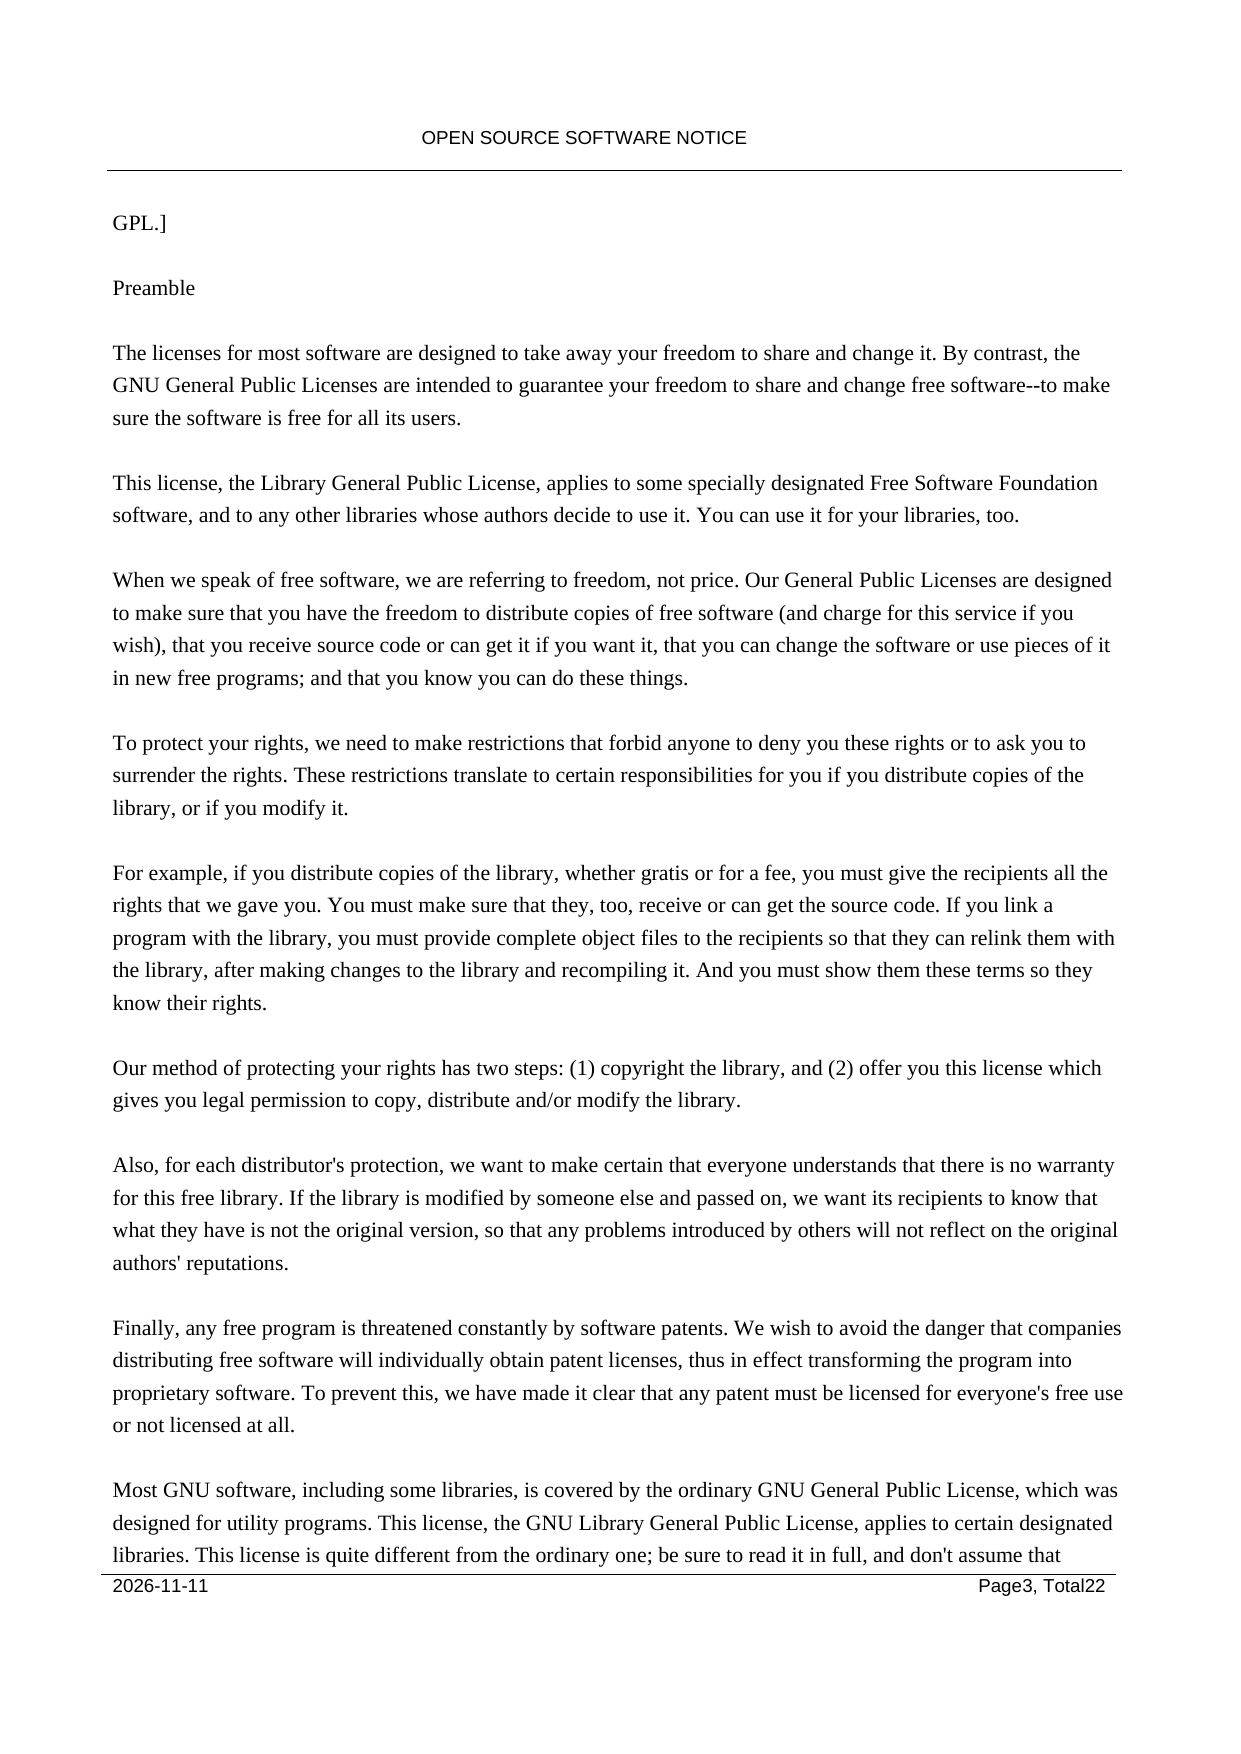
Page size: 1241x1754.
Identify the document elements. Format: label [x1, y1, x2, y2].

text [112, 206, 1128, 1571]
